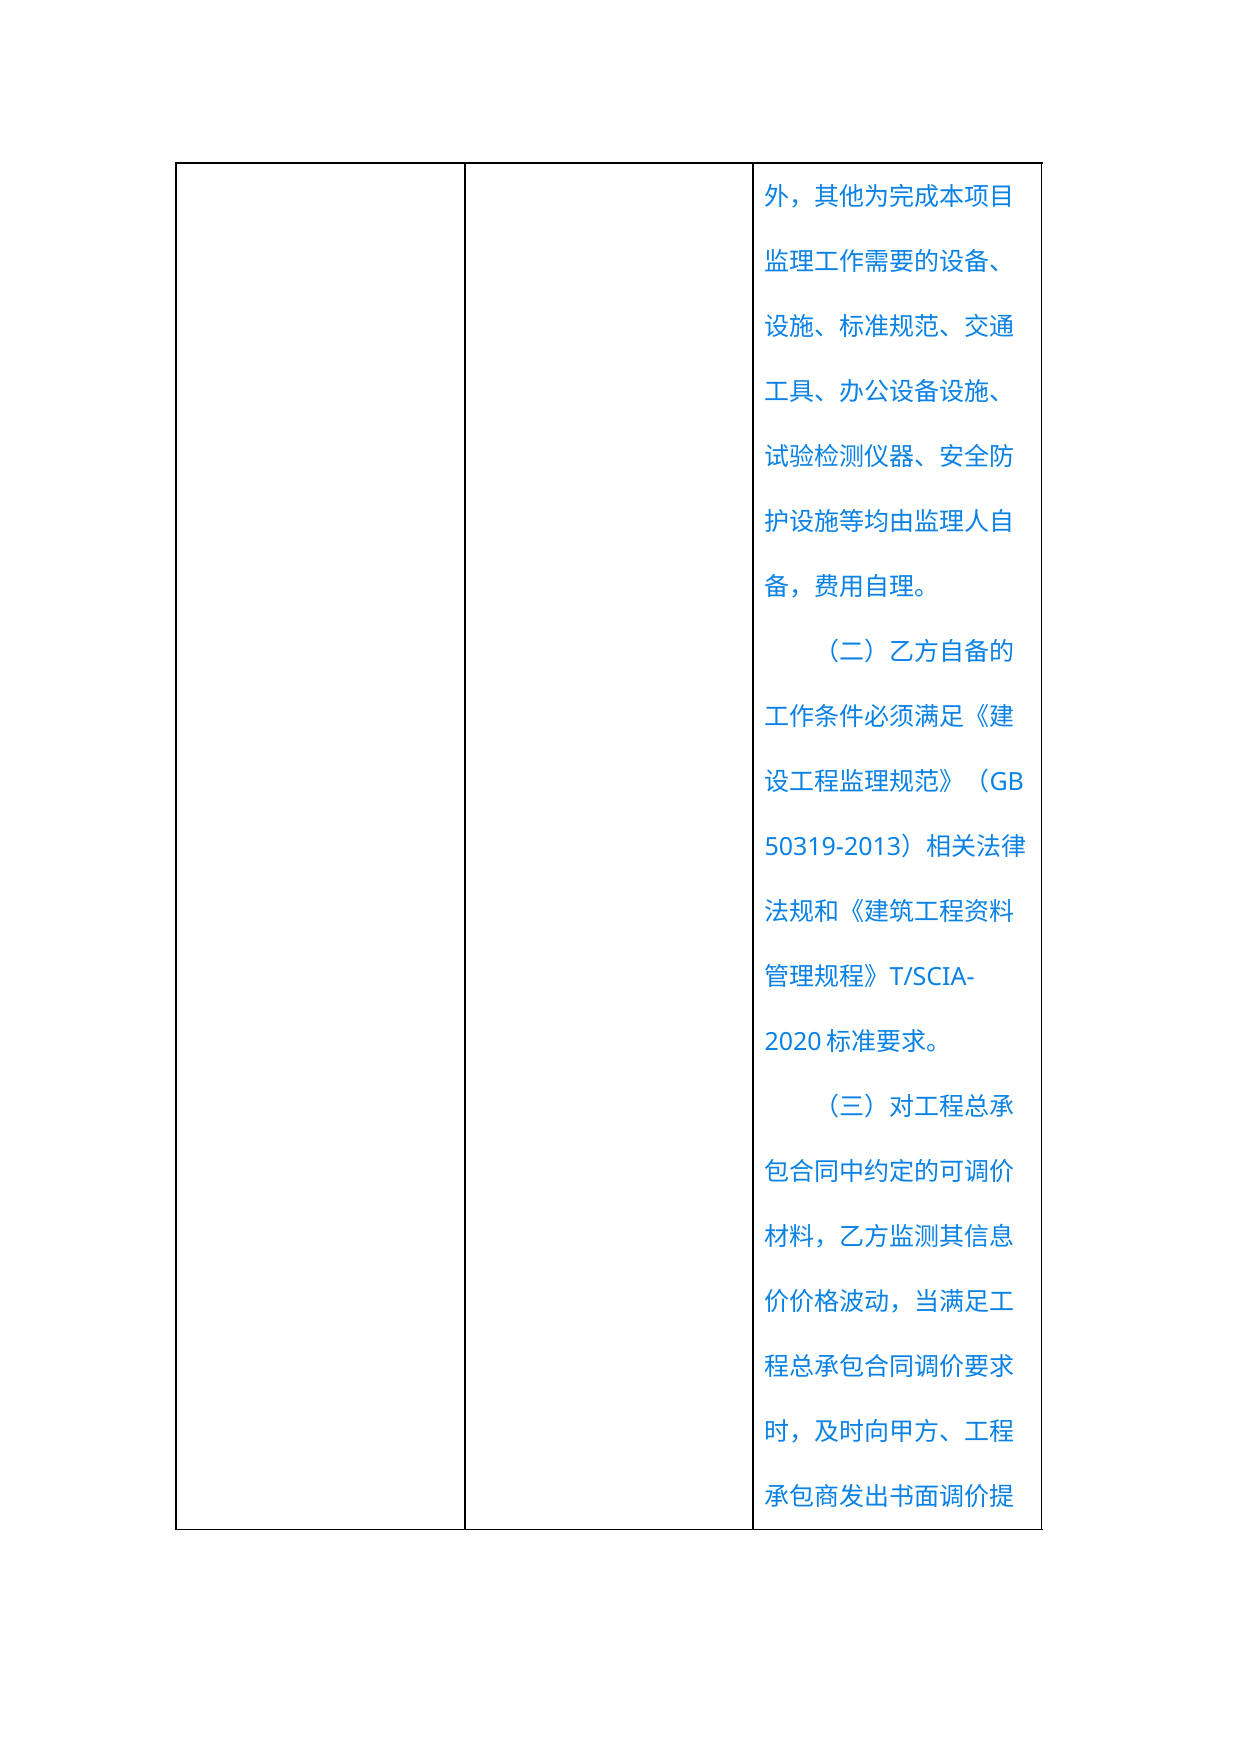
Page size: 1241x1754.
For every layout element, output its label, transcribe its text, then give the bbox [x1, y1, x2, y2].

table_cell [466, 164, 752, 1528]
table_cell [754, 164, 1041, 1528]
table_cell 1 [177, 164, 464, 1528]
